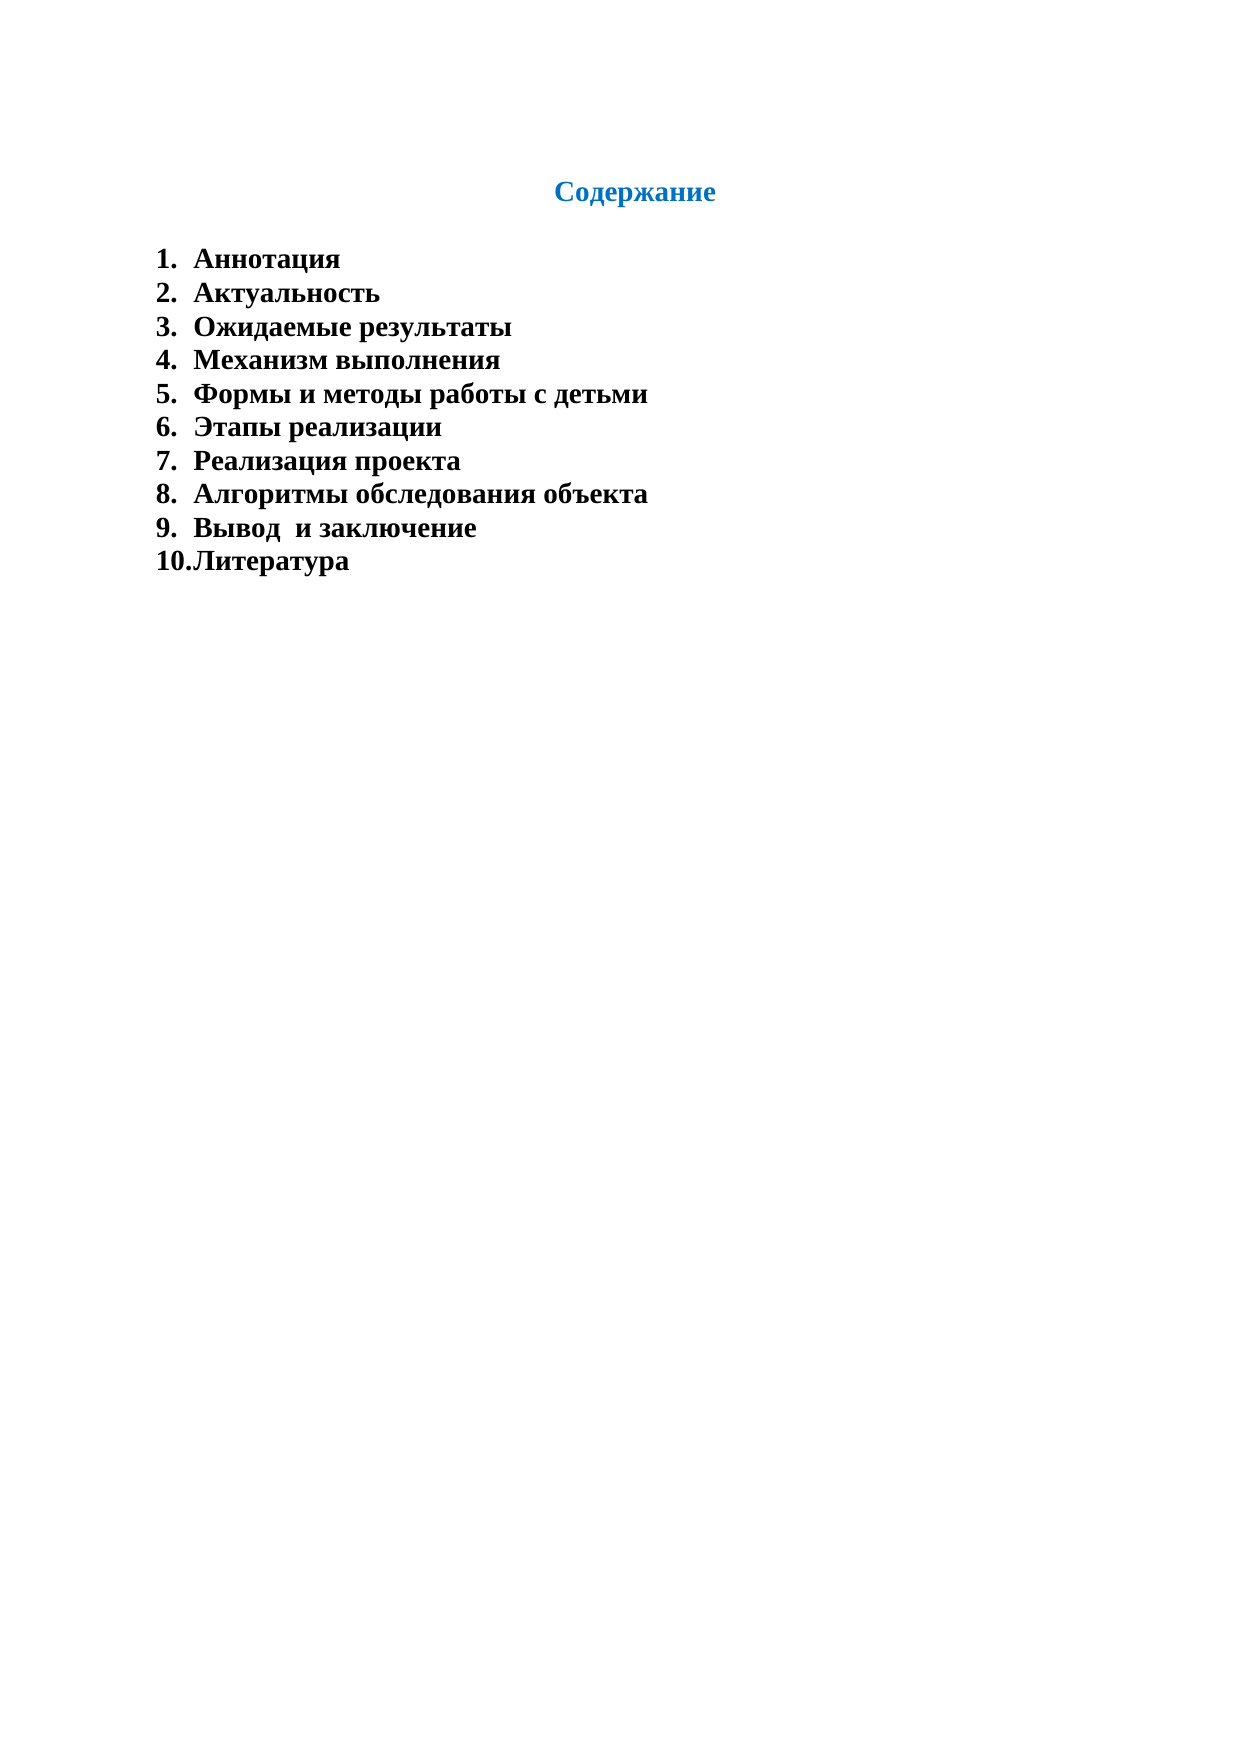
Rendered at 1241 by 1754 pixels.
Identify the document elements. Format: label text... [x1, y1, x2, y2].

list Формы и методы работы с детьми [156, 376, 1152, 409]
list Механизм выполнения [156, 342, 1152, 376]
list Реализация проекта [156, 443, 1152, 476]
list Литература [156, 543, 1152, 577]
list Вывод и заключение [156, 510, 1152, 543]
list Этапы реализации [156, 409, 1152, 443]
list Алгоритмы обследования объекта [156, 476, 1152, 510]
list Аннотация [156, 242, 1152, 275]
text Содержание [118, 174, 1152, 208]
list Ожидаемые результаты [156, 309, 1152, 342]
list Актуальность [156, 275, 1152, 309]
